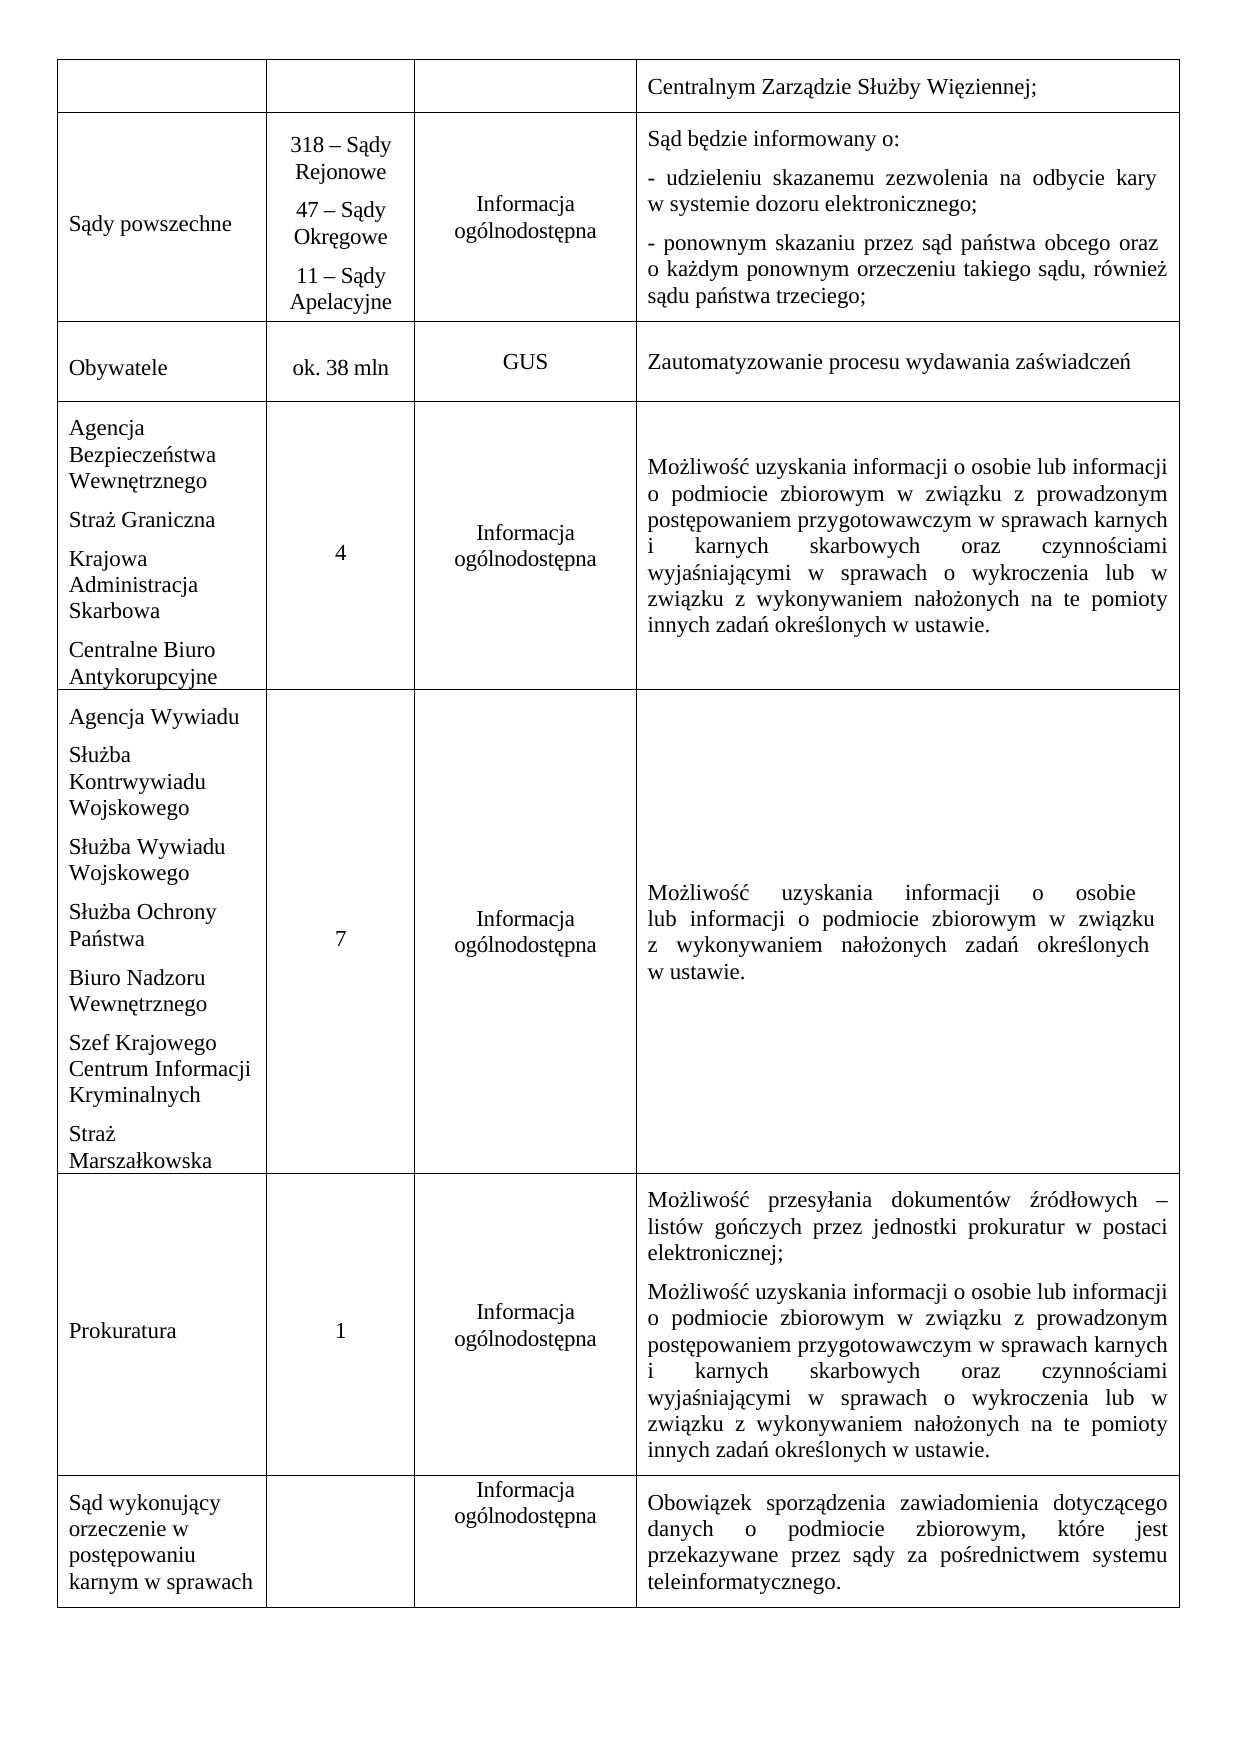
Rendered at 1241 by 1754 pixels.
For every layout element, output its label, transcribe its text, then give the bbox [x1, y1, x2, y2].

table_cell Prokuratura [58, 1174, 266, 1475]
table_cell GUS [415, 322, 636, 401]
table_cell Możliwość uzyskania informacji o osobie lub informacji o podmiocie zbiorowym w związku z wykonywaniem nałożonych zadań określonych w ustawie. [637, 690, 1179, 1173]
table_cell Agencja Bezpieczeństwa Wewnętrznego Straż Graniczna Krajowa Administracja Skarbowa Centralne Biuro Antykorupcyjne [58, 402, 266, 689]
table_cell Informacja ogólnodostępna [415, 402, 636, 689]
table_cell 318 – Sądy Rejonowe 47 – Sądy Okręgowe 11 – Sądy Apelacyjne [267, 113, 414, 321]
table_cell 1 [267, 60, 414, 112]
table_cell 7 [267, 690, 414, 1173]
table_cell Możliwość przesyłania dokumentów źródłowych – listów gończych przez jednostki prokuratur w postaci elektronicznej; Możliwość uzyskania informacji o osobie lub informacji o podmiocie zbiorowym w związku z prowadzonym postępowaniem przygotowawczym w sprawach karnych i karnych skarbowych oraz czynnościami wyjaśniającymi w sprawach o wykroczenia lub w związku z wykonywaniem nałożonych na te pomioty innych zadań określonych w ustawie. [637, 1174, 1179, 1475]
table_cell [637, 60, 1179, 112]
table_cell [637, 1476, 1179, 1607]
table_cell Sąd będzie informowany o: - udzieleniu skazanemu zezwolenia na odbycie kary w systemie dozoru elektronicznego; - ponownym skazaniu przez sąd państwa obcego oraz o każdym ponownym orzeczeniu takiego sądu, również sądu państwa trzeciego; [637, 113, 1179, 321]
table_cell Możliwość uzyskania informacji o osobie lub informacji o podmiocie zbiorowym w związku z prowadzonym postępowaniem przygotowawczym w sprawach karnych i karnych skarbowych oraz czynnościami wyjaśniającymi w sprawach o wykroczenia lub w związku z wykonywaniem nałożonych na te pomioty innych zadań określonych w ustawie. [637, 402, 1179, 689]
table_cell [415, 60, 636, 112]
table_cell Sądy powszechne [58, 113, 266, 321]
table_cell Zautomatyzowanie procesu wydawania zaświadczeń [637, 322, 1179, 401]
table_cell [58, 1476, 266, 1607]
table_cell [267, 1476, 414, 1607]
table_cell Informacja ogólnodostępna [415, 690, 636, 1173]
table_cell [58, 60, 266, 112]
table_cell Informacja ogólnodostępna [415, 1174, 636, 1475]
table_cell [415, 1476, 636, 1607]
table_cell 4 [267, 402, 414, 689]
table_cell ok. 38 mln [267, 322, 414, 401]
table_cell 1 [267, 1174, 414, 1475]
table_cell Obywatele [58, 322, 266, 401]
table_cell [415, 113, 636, 321]
table_cell Agencja Wywiadu Służba Kontrwywiadu Wojskowego Służba Wywiadu Wojskowego Służba Ochrony Państwa Biuro Nadzoru Wewnętrznego Szef Krajowego Centrum Informacji Kryminalnych Straż Marszałkowska [58, 690, 266, 1173]
